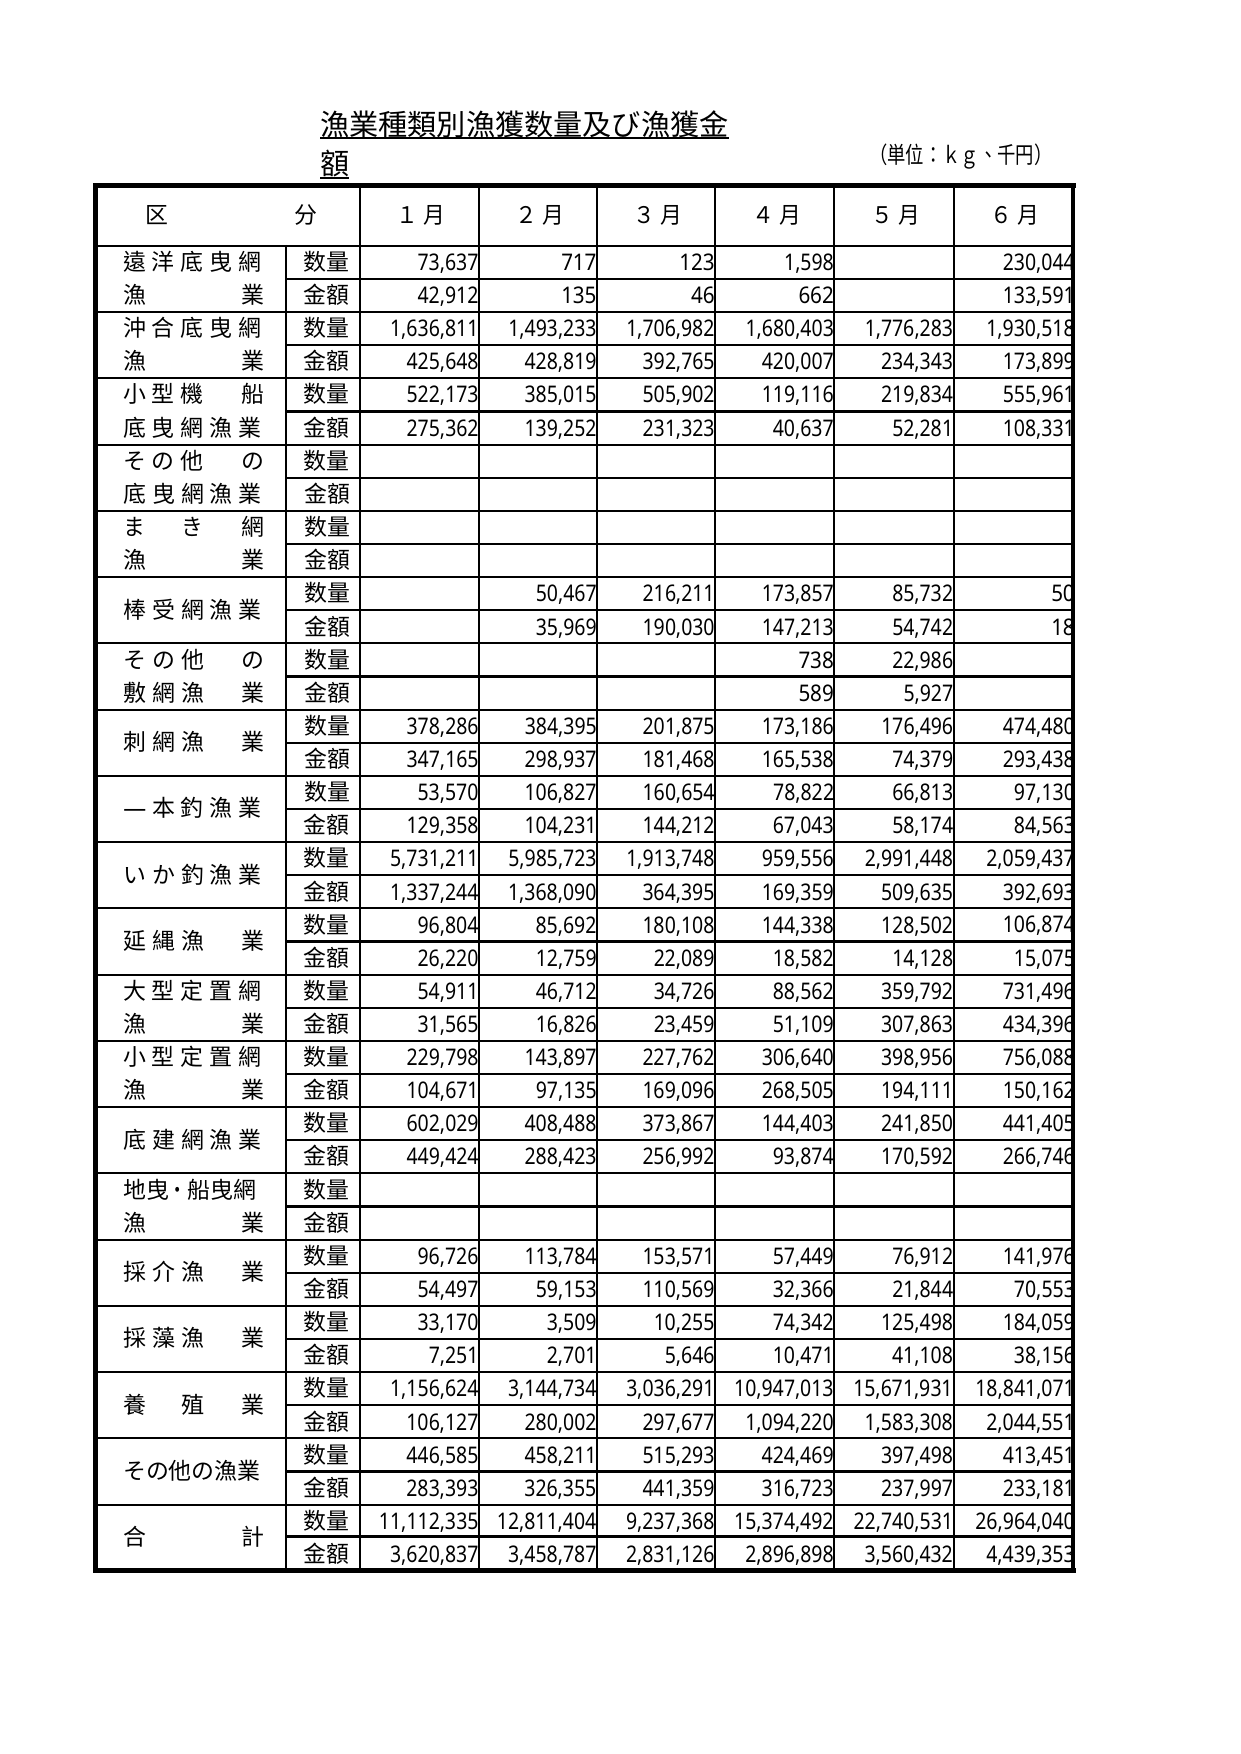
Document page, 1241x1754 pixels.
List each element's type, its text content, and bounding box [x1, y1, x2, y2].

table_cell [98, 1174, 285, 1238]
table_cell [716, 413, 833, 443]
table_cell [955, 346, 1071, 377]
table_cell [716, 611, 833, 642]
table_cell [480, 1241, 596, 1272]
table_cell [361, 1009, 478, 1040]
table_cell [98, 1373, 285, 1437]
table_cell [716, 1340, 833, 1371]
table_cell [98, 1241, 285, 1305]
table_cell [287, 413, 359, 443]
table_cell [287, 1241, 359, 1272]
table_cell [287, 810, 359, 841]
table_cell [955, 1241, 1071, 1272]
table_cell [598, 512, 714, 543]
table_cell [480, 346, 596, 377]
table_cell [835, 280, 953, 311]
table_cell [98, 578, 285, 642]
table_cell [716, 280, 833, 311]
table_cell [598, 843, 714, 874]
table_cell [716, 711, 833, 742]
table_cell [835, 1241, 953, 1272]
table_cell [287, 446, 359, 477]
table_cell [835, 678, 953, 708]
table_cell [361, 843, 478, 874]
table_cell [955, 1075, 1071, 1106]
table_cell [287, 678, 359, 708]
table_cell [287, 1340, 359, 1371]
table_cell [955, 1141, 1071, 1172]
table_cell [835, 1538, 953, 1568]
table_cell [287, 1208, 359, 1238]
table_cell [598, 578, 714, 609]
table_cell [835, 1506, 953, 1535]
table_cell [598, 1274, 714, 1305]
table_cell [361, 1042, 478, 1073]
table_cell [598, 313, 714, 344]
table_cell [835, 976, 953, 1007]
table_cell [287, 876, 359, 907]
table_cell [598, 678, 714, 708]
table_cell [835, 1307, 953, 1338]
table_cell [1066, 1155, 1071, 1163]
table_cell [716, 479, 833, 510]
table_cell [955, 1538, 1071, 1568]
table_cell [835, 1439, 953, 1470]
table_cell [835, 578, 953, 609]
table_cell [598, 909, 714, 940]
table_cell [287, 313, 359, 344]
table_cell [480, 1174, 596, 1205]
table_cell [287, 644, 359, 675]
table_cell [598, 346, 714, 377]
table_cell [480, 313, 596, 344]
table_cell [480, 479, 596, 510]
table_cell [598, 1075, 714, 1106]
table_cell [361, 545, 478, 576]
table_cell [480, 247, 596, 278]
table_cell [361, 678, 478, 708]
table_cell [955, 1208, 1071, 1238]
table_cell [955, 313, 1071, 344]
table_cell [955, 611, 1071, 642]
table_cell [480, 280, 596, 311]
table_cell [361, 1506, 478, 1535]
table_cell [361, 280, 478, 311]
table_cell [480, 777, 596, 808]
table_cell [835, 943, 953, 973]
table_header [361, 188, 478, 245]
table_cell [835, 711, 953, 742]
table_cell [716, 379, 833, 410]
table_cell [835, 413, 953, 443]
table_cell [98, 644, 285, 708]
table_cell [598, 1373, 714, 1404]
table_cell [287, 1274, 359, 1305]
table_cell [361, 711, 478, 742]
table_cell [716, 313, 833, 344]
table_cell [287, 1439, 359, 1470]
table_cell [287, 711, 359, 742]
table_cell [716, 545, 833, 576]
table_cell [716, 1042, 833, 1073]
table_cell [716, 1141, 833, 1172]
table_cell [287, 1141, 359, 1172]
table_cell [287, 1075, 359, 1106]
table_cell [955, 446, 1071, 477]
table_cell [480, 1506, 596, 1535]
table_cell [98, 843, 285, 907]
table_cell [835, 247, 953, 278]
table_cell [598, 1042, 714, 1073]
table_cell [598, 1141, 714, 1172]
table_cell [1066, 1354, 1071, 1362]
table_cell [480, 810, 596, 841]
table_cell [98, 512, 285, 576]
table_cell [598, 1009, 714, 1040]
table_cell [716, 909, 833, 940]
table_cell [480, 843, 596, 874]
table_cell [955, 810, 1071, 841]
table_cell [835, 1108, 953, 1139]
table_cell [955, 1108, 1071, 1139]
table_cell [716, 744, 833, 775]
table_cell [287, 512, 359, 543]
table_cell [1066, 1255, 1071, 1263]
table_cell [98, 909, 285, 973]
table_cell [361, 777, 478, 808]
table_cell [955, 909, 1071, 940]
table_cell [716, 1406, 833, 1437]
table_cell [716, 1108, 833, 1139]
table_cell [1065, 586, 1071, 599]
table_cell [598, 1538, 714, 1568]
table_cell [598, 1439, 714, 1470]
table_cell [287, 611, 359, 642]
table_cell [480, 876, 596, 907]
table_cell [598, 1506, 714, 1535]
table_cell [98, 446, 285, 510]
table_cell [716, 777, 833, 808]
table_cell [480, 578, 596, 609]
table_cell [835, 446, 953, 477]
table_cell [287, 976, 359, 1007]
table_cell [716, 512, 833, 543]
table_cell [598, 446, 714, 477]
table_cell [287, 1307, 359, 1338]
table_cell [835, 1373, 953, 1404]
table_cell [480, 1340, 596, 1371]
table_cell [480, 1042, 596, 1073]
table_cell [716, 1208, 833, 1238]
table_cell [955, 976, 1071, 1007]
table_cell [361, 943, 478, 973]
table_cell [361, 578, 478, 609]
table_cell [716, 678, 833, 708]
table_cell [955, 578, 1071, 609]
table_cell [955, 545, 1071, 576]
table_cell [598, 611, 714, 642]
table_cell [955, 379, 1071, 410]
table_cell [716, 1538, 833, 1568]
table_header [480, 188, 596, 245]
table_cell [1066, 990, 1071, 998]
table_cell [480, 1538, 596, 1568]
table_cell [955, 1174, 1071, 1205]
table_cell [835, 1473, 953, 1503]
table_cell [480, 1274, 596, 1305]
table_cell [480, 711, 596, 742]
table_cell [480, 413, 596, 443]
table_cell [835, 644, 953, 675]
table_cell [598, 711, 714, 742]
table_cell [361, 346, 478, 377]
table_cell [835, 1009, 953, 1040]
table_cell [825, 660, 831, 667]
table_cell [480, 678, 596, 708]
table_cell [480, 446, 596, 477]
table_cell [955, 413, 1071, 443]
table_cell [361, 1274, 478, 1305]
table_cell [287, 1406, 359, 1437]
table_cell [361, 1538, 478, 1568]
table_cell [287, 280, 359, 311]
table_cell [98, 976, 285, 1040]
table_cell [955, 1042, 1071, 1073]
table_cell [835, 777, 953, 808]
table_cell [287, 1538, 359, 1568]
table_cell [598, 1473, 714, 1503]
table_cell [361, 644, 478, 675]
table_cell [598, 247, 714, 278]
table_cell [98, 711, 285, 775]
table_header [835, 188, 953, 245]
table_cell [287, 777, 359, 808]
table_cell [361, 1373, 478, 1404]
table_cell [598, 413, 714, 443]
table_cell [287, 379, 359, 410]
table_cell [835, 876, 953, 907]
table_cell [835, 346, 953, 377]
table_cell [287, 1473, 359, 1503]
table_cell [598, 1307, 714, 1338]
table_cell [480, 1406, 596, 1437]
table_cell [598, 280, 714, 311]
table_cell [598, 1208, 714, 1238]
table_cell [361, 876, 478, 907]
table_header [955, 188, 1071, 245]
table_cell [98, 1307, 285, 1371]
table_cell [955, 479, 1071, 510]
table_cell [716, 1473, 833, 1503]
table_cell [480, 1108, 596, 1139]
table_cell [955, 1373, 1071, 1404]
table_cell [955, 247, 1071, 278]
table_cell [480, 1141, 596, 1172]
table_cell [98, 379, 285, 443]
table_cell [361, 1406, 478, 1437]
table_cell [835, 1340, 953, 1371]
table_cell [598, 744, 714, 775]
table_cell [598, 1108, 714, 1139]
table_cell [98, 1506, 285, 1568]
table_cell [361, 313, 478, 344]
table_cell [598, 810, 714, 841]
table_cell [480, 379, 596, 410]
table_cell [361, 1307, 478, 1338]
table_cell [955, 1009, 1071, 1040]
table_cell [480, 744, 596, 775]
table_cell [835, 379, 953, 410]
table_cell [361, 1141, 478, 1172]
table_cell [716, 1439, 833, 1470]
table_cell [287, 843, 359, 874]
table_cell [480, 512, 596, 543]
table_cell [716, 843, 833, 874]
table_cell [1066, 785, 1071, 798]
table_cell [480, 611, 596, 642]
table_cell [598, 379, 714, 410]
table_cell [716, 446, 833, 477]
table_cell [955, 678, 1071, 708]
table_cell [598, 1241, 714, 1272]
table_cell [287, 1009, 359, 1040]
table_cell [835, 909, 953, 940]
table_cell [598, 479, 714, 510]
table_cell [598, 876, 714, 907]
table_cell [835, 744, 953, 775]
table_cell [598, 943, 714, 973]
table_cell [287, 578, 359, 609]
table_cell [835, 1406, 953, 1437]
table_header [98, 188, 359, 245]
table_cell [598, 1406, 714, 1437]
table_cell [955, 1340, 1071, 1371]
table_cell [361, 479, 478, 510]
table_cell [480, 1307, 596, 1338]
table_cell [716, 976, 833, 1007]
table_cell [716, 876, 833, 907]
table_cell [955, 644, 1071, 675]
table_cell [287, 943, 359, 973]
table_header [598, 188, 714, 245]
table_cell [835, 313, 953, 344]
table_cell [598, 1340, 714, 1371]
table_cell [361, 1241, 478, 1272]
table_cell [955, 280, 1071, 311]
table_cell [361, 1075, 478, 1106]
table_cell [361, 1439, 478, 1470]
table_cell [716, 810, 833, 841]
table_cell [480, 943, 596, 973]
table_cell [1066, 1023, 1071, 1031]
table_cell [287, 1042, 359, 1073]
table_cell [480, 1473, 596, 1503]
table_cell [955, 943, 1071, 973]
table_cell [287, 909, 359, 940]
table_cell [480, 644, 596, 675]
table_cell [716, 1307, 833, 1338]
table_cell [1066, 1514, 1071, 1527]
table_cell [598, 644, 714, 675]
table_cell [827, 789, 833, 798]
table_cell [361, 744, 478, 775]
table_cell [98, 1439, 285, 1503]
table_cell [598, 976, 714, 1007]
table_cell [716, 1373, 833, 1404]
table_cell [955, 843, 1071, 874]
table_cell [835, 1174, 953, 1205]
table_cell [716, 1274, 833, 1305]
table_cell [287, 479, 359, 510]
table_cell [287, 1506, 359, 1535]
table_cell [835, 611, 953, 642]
text （単位：ｋｇ、千円） [869, 139, 1211, 171]
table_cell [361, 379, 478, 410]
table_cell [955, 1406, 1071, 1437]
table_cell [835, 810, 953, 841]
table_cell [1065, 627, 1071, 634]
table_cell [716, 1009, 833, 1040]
text 漁業種類別漁獲数量及び漁獲金額 [320, 104, 757, 183]
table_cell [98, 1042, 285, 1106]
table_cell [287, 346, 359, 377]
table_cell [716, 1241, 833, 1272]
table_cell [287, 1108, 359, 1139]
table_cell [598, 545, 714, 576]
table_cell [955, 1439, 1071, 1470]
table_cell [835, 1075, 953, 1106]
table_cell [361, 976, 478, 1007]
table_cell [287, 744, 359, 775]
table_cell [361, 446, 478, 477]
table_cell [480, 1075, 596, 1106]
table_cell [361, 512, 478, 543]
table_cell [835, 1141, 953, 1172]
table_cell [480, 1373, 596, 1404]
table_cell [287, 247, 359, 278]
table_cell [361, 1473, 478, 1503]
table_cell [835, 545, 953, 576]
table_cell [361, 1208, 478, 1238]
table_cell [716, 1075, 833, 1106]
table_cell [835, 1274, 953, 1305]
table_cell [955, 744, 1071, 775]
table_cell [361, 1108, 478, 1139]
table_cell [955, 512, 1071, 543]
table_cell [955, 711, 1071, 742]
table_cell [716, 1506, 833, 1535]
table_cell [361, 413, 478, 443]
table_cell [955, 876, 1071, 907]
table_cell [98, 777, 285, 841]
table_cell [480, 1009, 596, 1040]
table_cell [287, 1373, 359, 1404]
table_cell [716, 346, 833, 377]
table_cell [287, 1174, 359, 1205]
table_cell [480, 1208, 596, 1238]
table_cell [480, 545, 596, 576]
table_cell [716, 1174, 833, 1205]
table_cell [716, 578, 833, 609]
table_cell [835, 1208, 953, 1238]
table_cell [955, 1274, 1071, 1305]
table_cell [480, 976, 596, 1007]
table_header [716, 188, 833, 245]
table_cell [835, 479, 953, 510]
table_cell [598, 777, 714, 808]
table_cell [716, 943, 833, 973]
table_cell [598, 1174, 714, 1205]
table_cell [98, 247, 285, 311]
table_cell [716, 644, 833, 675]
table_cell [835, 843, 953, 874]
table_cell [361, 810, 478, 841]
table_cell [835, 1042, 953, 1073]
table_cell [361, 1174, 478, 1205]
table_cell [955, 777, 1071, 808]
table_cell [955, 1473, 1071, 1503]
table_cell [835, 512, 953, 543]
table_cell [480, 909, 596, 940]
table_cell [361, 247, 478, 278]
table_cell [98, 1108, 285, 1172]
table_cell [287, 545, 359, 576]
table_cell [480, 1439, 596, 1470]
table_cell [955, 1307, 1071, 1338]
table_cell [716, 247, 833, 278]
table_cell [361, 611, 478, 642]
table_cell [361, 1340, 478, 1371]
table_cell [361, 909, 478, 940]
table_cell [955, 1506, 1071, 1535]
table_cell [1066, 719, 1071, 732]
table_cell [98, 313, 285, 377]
